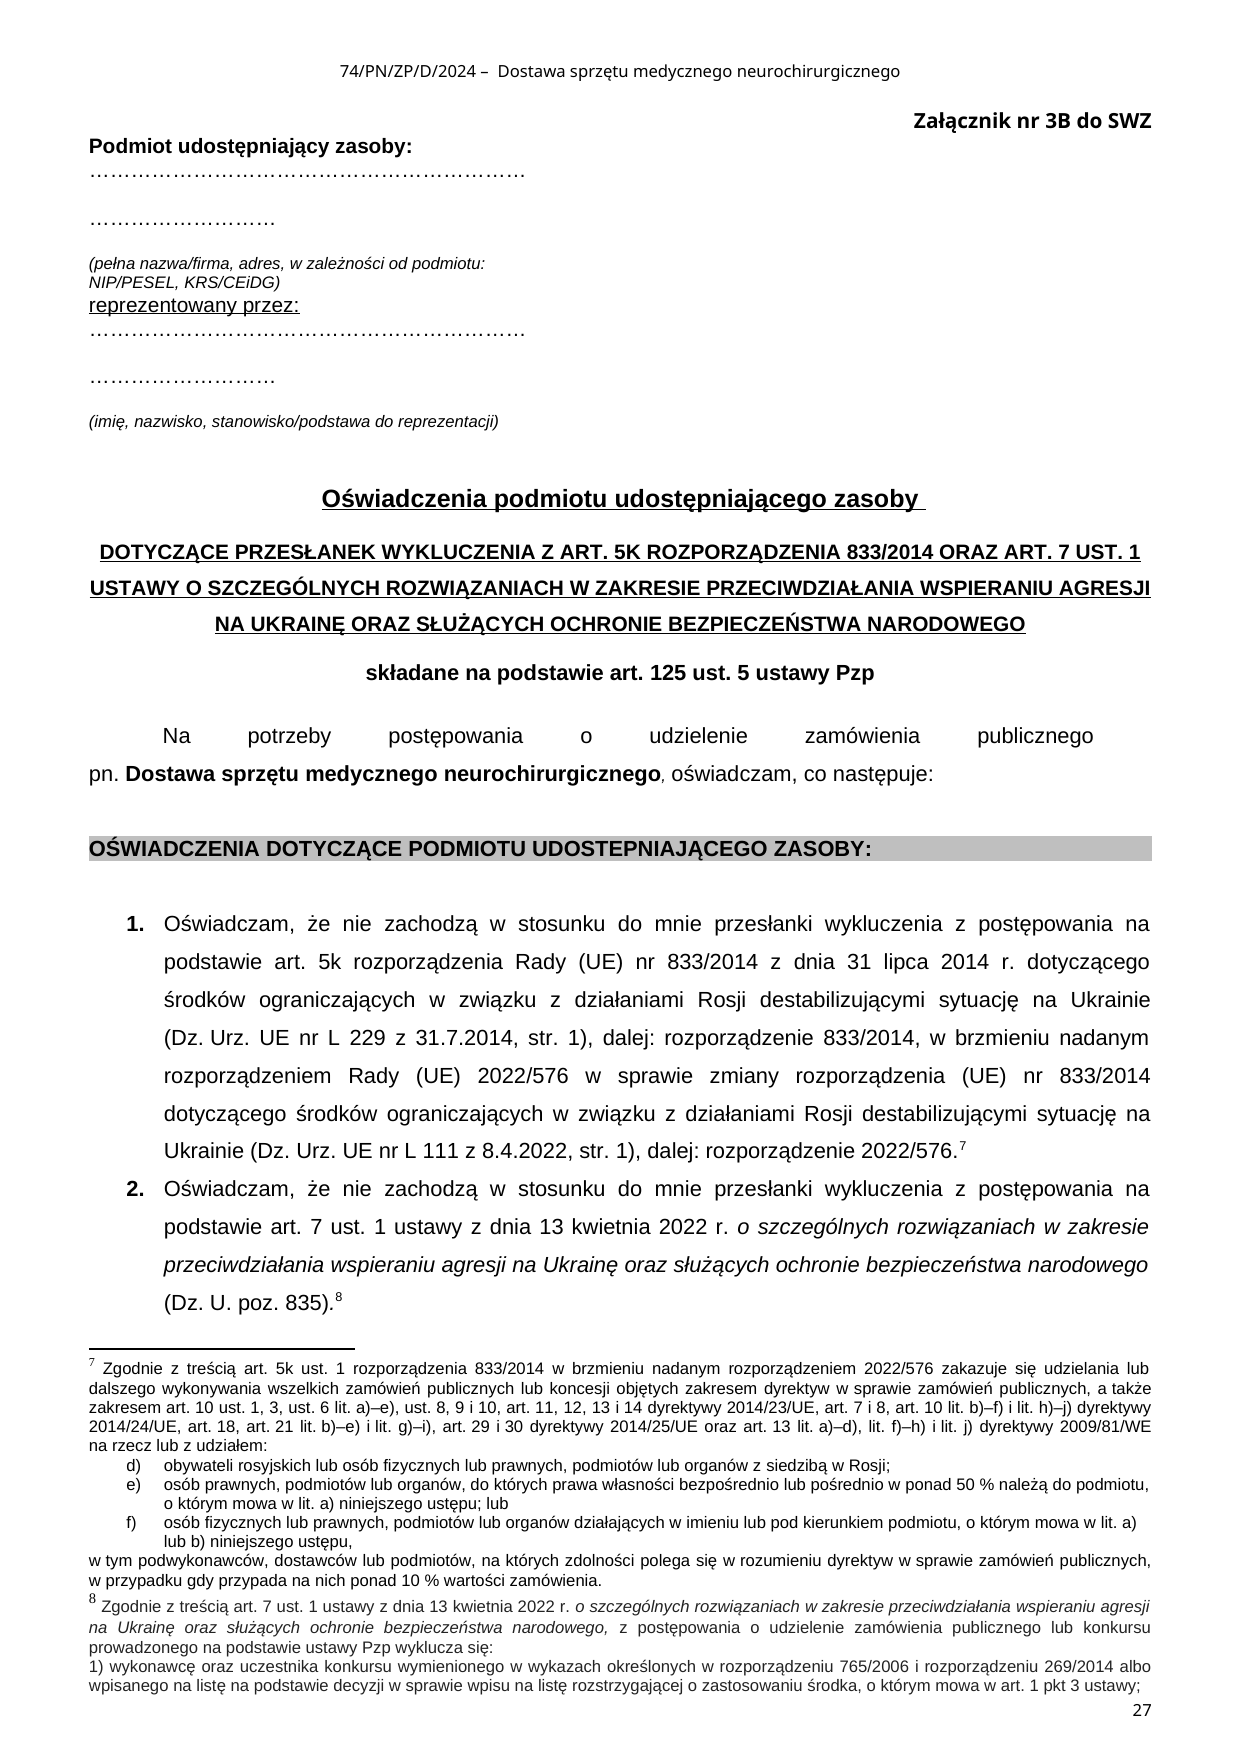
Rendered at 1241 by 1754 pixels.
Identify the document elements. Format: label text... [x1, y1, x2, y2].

list Oświadczam, że nie zachodzą w stosunku do mnie przesłanki wykluczenia z postępowania na podstawie art. 5k rozporządzenia Rady (UE) nr 833/2014 z dnia 31 lipca 2014 r. dotyczącego środków ograniczających w związku z działaniami Rosji destabilizującymi sytuację na Ukrainie (Dz. Urz. UE nr L 229 z 31.7.2014, str. 1), dalej: rozporządzenie 833/2014, w brzmieniu nadanym rozporządzeniem Rady (UE) 2022/576 w sprawie zmiany rozporządzenia (UE) nr 833/2014 dotyczącego środków ograniczających w związku z działaniami Rosji destabilizującymi sytuację na Ukrainie (Dz. Urz. UE nr L 111 z 8.4.2022, str. 1), dalej: rozporządzenie 2022/576. [126, 911, 1152, 1163]
text Załącznik nr 3B do SWZ [89, 106, 1152, 134]
text ……………………………………………………………………………… [89, 316, 531, 388]
text Oświadczenia podmiotu udostępniającego zasoby [89, 484, 1152, 513]
text (imię, nazwisko, stanowisko/podstawa do reprezentacji) [89, 412, 531, 431]
list Oświadczam, że nie zachodzą w stosunku do mnie przesłanki wykluczenia z postępowania na podstawie art. 7 ust. 1 ustawy z dnia 13 kwietnia 2022 r. o szczególnych rozwiązaniach w zakresie przeciwdziałania wspieraniu agresji na Ukrainę oraz służących ochronie bezpieczeństwa narodowego (Dz. U. poz. 835). [126, 1176, 1152, 1315]
text ……………………………………………………………………………… [89, 158, 531, 230]
text składane na podstawie art. 125 ust. 5 ustawy Pzp [89, 660, 1152, 685]
text DOTYCZĄCE PRZESŁANEK WYKLUCZENIA Z ART. 5K ROZPORZĄDZENIA 833/2014 ORAZ ART. 7 UST. 1 USTAWY o szczególnych rozwiązaniach w zakresie przeciwdziałania wspieraniu agresji na Ukrainę oraz służących ochronie bezpieczeństwa narodowego [89, 540, 1152, 636]
text (pełna nazwa/firma, adres, w zależności od podmiotu: NIP/PESEL, KRS/CEiDG) [89, 254, 531, 292]
text reprezentowany przez: [89, 292, 1152, 316]
text Na potrzeby postępowania o udzielenie zamówienia publicznego pn. Dostawa sprzętu medycznego neurochirurgicznego, oświadczam, co następuje: [89, 723, 1152, 786]
text Podmiot udostępniający zasoby: [89, 134, 1152, 158]
text OŚWIADCZENIA DOTYCZĄCE PODMIOTU UDOSTEPNIAJĄCEGO ZASOBY: [89, 836, 1152, 861]
